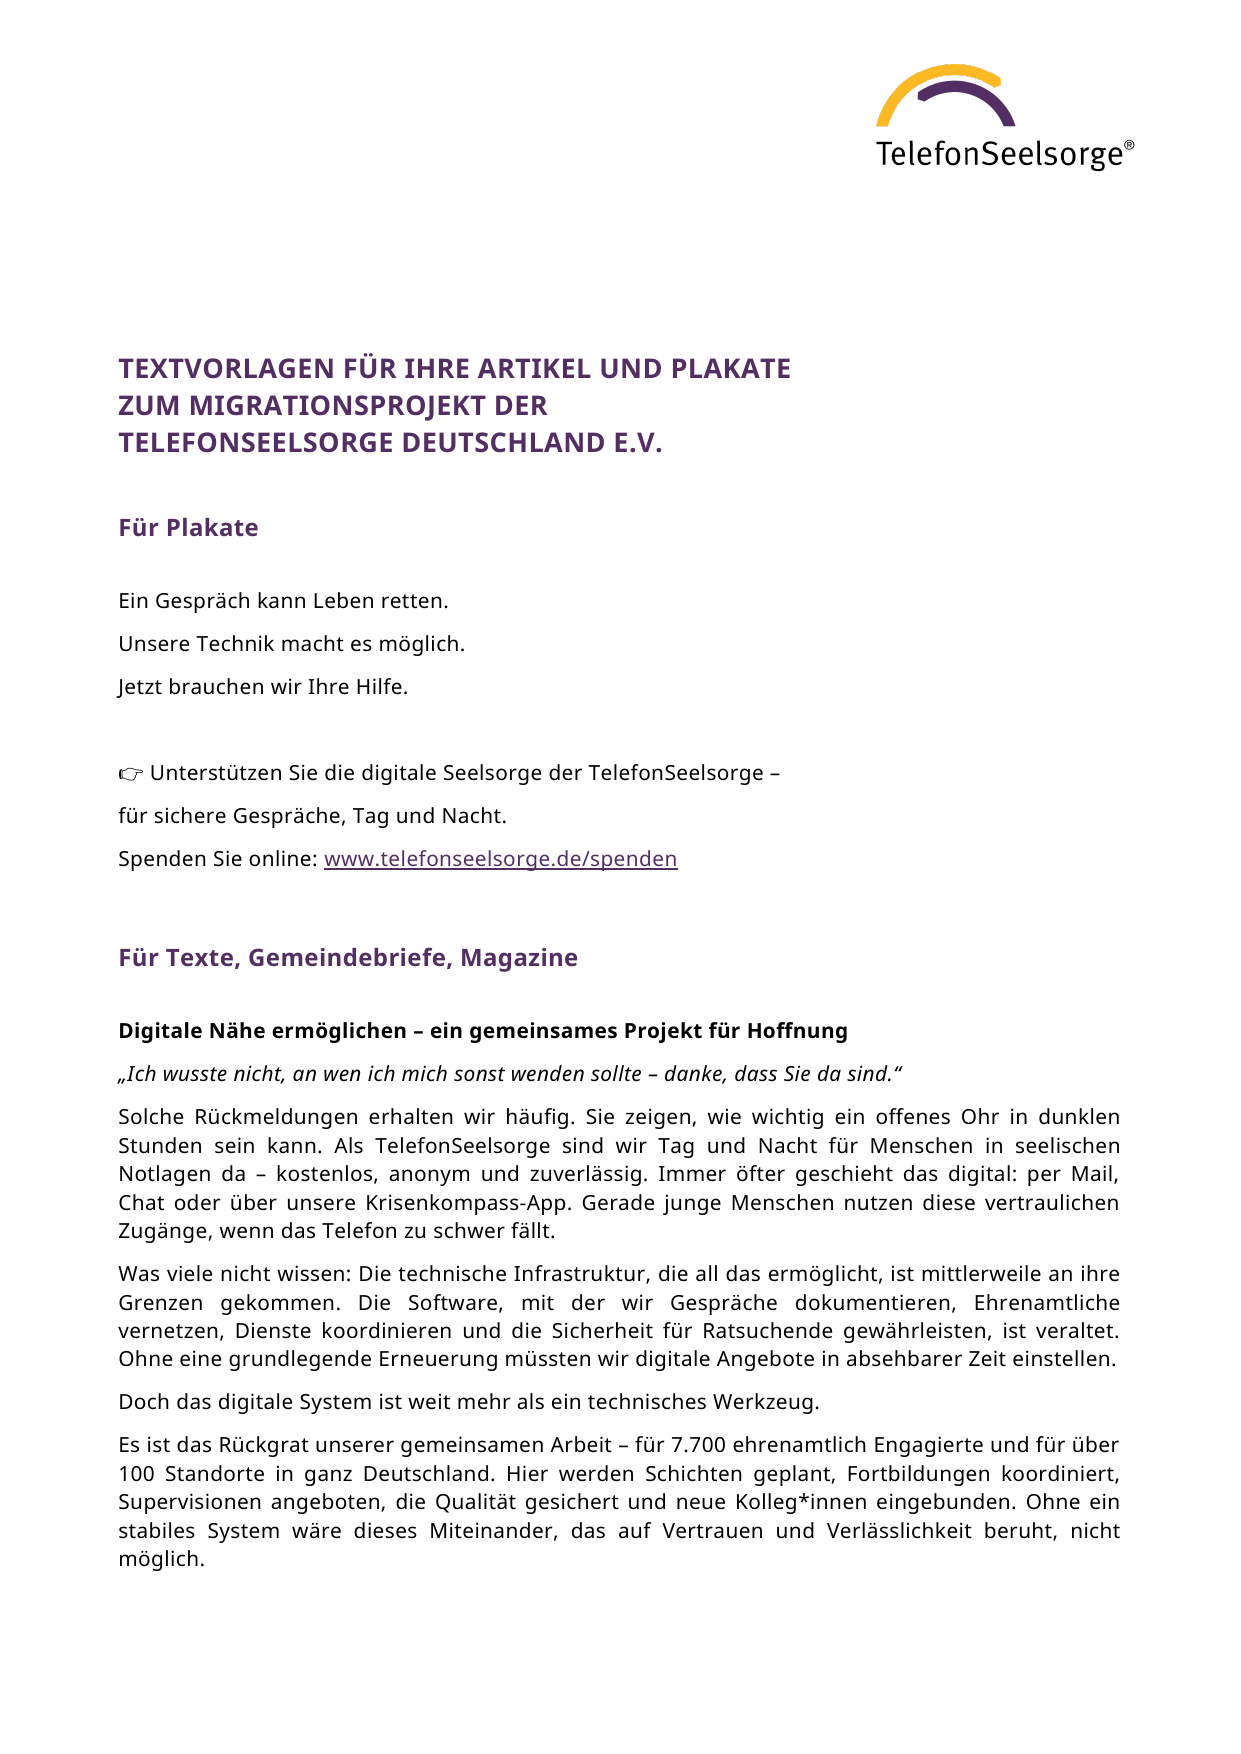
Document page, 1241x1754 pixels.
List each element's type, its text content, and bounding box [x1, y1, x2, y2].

text Doch das digitale System ist weit mehr als ein technisches Werkzeug. [118, 1387, 1122, 1416]
subtitle zum Migrationsprojekt Der [118, 387, 1122, 424]
text Unsere Technik macht es möglich. [118, 629, 1122, 658]
text Es ist das Rückgrat unserer gemeinsamen Arbeit – für 7.700 ehrenamtlich Engagierte und für über 100 Standorte in ganz Deutschland. Hier werden Schichten geplant, Fortbildungen koordiniert, Supervisionen angeboten, die Qualität gesichert und neue Kolleg*innen eingebunden. Ohne ein stabiles System wäre dieses Miteinander, das auf Vertrauen und Verlässlichkeit beruht, nicht möglich. [118, 1431, 1122, 1573]
subtitle Für Plakate [118, 511, 1122, 543]
subtitle Textvorlagen für Ihre Artikel und Plakate [118, 350, 1122, 387]
text für sichere Gespräche, Tag und Nacht. [118, 801, 1122, 830]
text Solche Rückmeldungen erhalten wir häufig. Sie zeigen, wie wichtig ein offenes Ohr in dunklen Stunden sein kann. Als TelefonSeelsorge sind wir Tag und Nacht für Menschen in seelischen Notlagen da – kostenlos, anonym und zuverlässig. Immer öfter geschieht das digital: per Mail, Chat oder über unsere Krisenkompass-App. Gerade junge Menschen nutzen diese vertraulichen Zugänge, wenn das Telefon zu schwer fällt. [118, 1102, 1122, 1244]
text Jetzt brauchen wir Ihre Hilfe. [118, 672, 1122, 701]
text 👉 Unterstützen Sie die digitale Seelsorge der TelefonSeelsorge – [118, 758, 1122, 787]
subtitle Für Texte, Gemeindebriefe, Magazine [118, 941, 1122, 973]
text Ein Gespräch kann Leben retten. [118, 586, 1122, 614]
text Spenden Sie online: www.telefonseelsorge.de/spenden [118, 844, 1122, 873]
text Digitale Nähe ermöglichen – ein gemeinsames Projekt für Hoffnung [118, 1016, 1122, 1045]
text Was viele nicht wissen: Die technische Infrastruktur, die all das ermöglicht, ist mittlerweile an ihre Grenzen gekommen. Die Software, mit der wir Gespräche dokumentieren, Ehrenamtliche vernetzen, Dienste koordinieren und die Sicherheit für Ratsuchende gewährleisten, ist veraltet. Ohne eine grundlegende Erneuerung müssten wir digitale Angebote in absehbarer Zeit einstellen. [118, 1259, 1122, 1373]
subtitle TelefonSeelsorge Deutschland e.V. [118, 424, 1122, 461]
text „Ich wusste nicht, an wen ich mich sonst wenden sollte – danke, dass Sie da sind.“ [118, 1059, 1122, 1088]
picture [808, 0, 1241, 1181]
